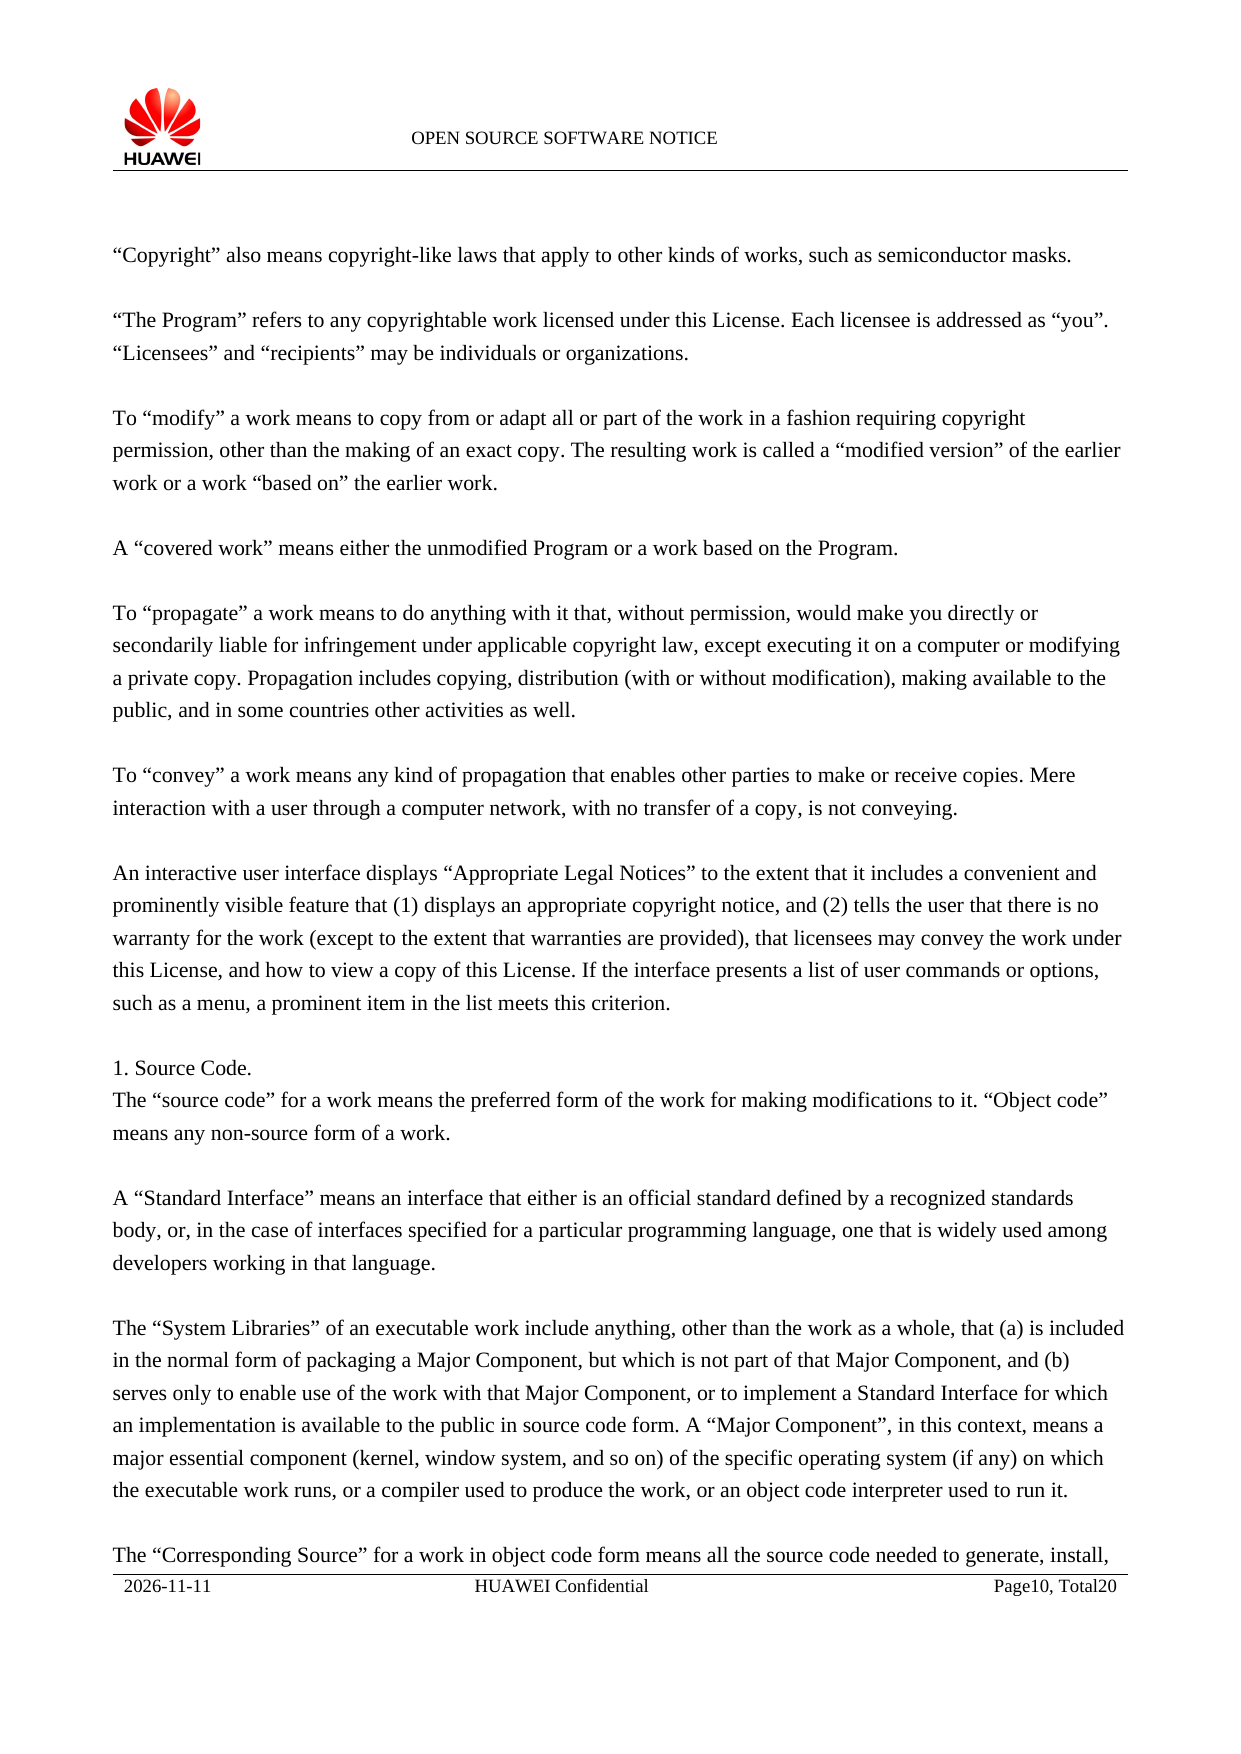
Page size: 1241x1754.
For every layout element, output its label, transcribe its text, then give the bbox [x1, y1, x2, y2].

picture [124, 88, 201, 165]
